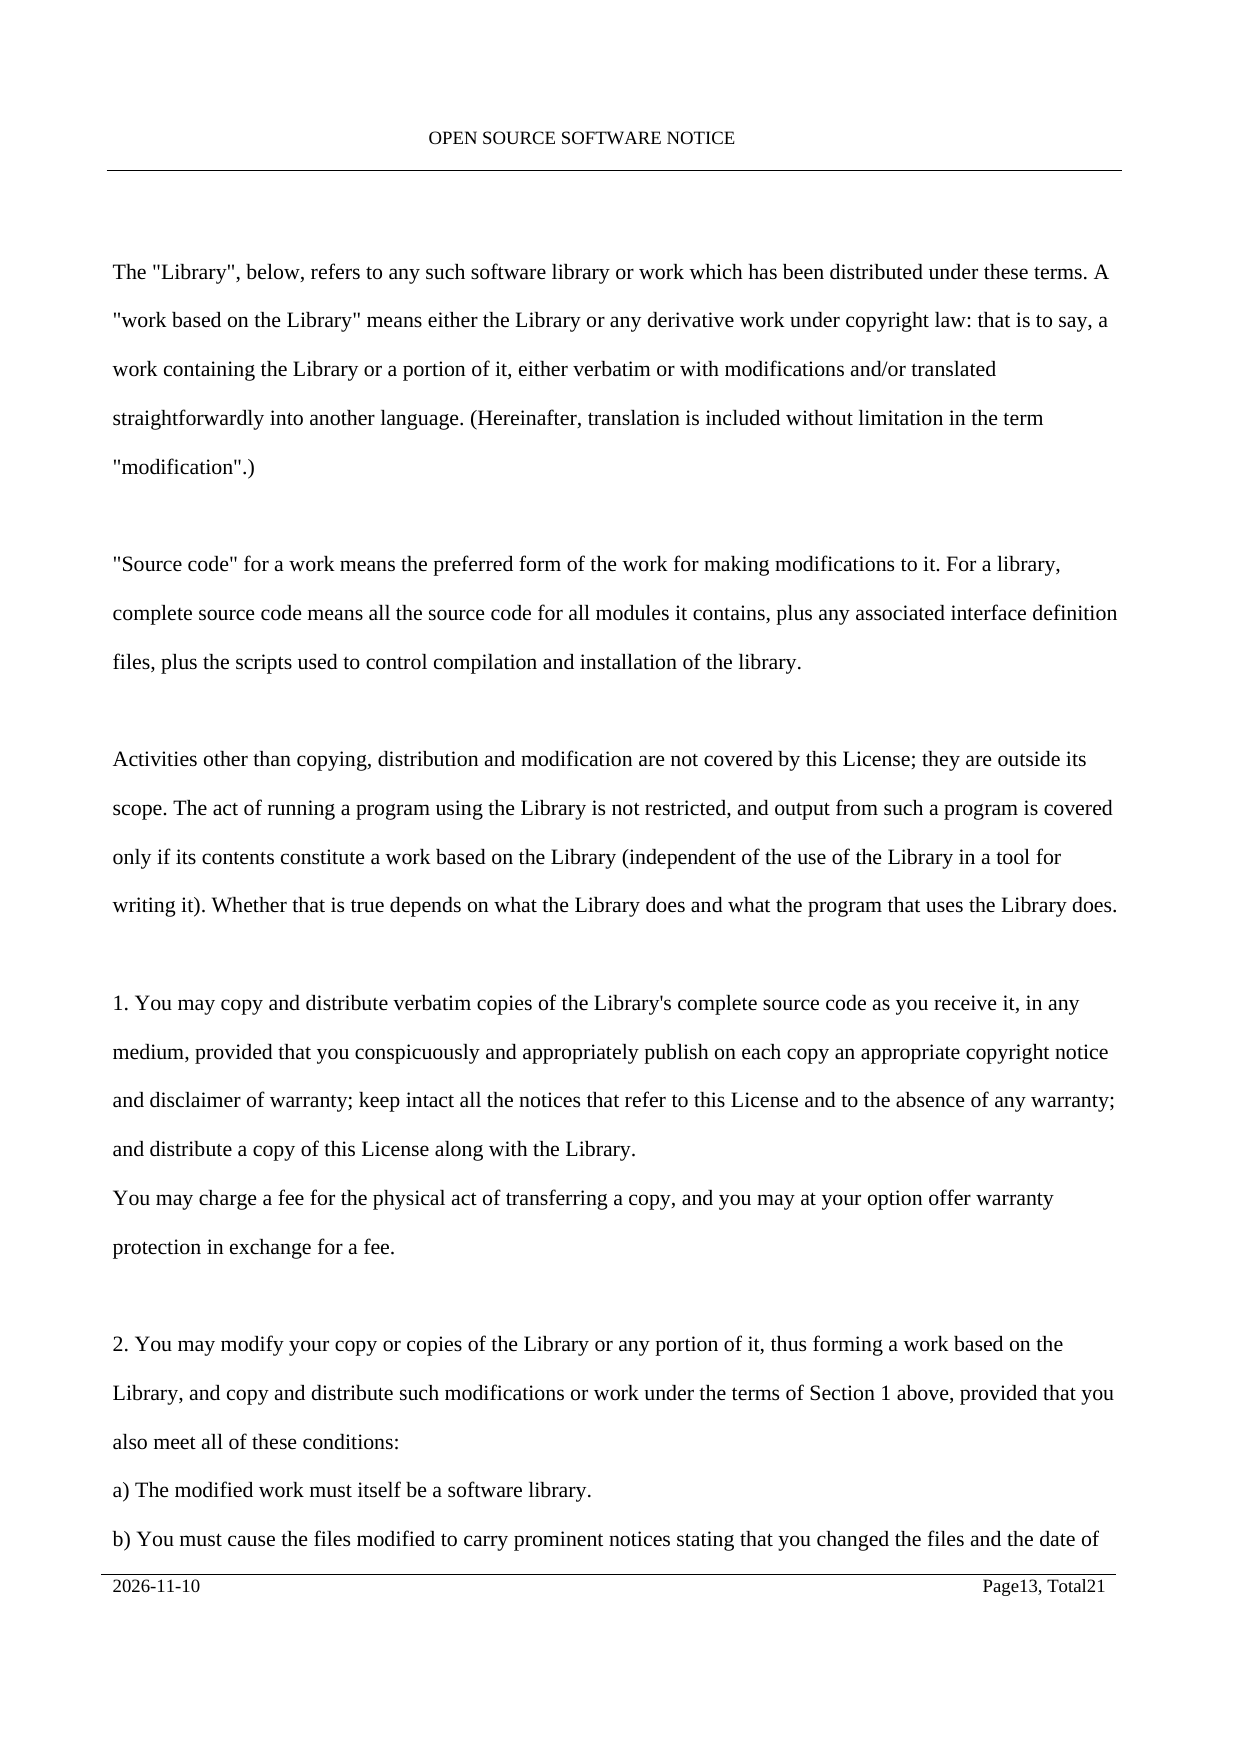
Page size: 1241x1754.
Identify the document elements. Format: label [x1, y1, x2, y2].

text [112, 206, 1128, 1555]
